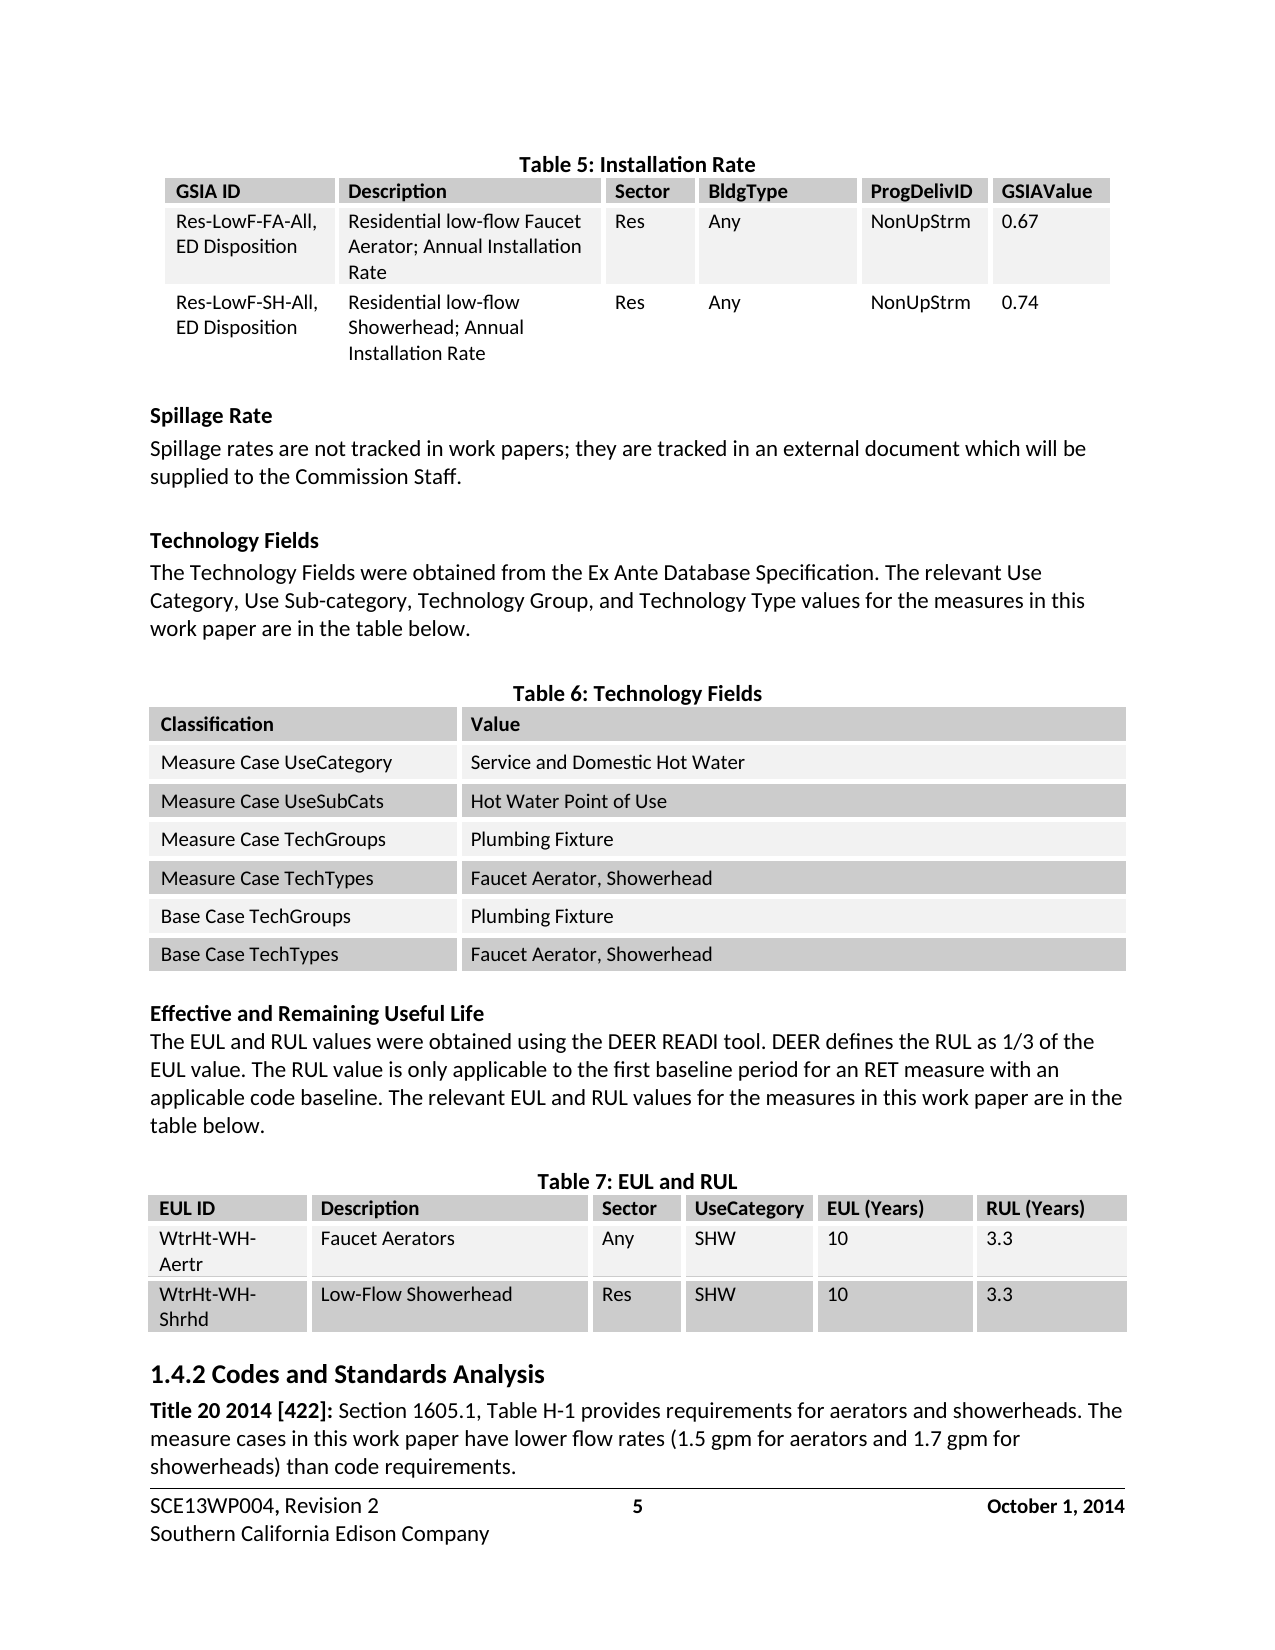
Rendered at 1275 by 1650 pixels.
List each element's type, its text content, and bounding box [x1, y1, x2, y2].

table_cell Plumbing Fixture [462, 899, 1126, 933]
table_cell SHW [686, 1226, 813, 1276]
subtitle 1.4.2 Codes and Standards Analysis [150, 1357, 1125, 1390]
table_cell Measure Case UseSubCats [149, 784, 457, 817]
table_header Value [462, 707, 1126, 741]
table_cell Hot Water Point of Use [462, 784, 1126, 817]
table_header Description [339, 178, 601, 203]
text Table 5: Installation Rate [150, 150, 1125, 178]
table_cell Plumbing Fixture [462, 822, 1126, 856]
table_cell Low-Flow Showerhead [312, 1281, 588, 1332]
table_cell Res [606, 208, 695, 284]
table_cell 0.74 [993, 289, 1110, 365]
table_header ProgDelivID [862, 178, 988, 203]
text Spillage Rate [150, 402, 1125, 430]
table_cell Service and Domestic Hot Water [462, 745, 1126, 779]
table_header RUL (Years) [977, 1195, 1127, 1221]
table_header GSIA ID [165, 178, 335, 203]
table_header Sector [593, 1195, 681, 1221]
table_cell NonUpStrm [862, 289, 988, 365]
table_cell Measure Case TechTypes [149, 861, 457, 894]
table_header EUL ID [148, 1195, 307, 1221]
table_cell Res-LowF-FA-All, ED Disposition [165, 208, 335, 284]
text Title 20 2014 [422]: Section 1605.1, Table H-1 provides requirements for aerators and showerheads. The measure cases in this work paper have lower flow rates (1.5 gpm for aerators and 1.7 gpm for showerheads) than code requirements. [150, 1396, 1125, 1480]
text Table 6: Technology Fields [150, 679, 1125, 707]
table_cell 0.67 [993, 208, 1110, 284]
table_cell WtrHt-WH-Aertr [148, 1226, 307, 1276]
table_cell Base Case TechTypes [149, 938, 457, 971]
table_cell Res-LowF-SH-All, ED Disposition [165, 289, 335, 365]
table_cell 3.3 [977, 1226, 1127, 1276]
table_cell Faucet Aerators [312, 1226, 588, 1276]
table_cell WtrHt-WH-Shrhd [148, 1281, 307, 1332]
table_cell NonUpStrm [862, 208, 988, 284]
table_cell Base Case TechGroups [149, 899, 457, 933]
table_cell Any [593, 1226, 681, 1276]
table_cell Faucet Aerator, Showerhead [462, 861, 1126, 894]
table_cell 10 [818, 1281, 973, 1332]
text Effective and Remaining Useful Life [150, 999, 1125, 1027]
table_header UseCategory [686, 1195, 813, 1221]
table_header EUL (Years) [818, 1195, 973, 1221]
table_cell Measure Case UseCategory [149, 745, 457, 779]
table_cell SHW [686, 1281, 813, 1332]
text Table 7: EUL and RUL [150, 1167, 1125, 1195]
text Spillage rates are not tracked in work papers; they are tracked in an external document which will be supplied to the Commission Staff. [150, 434, 1125, 490]
table_cell Any [699, 208, 857, 284]
table_cell Res [606, 289, 695, 365]
table_cell Residential low-flow Faucet Aerator; Annual Installation Rate [339, 208, 601, 284]
table_header Sector [606, 178, 695, 203]
text Technology Fields [150, 526, 1125, 554]
table_header GSIAValue [993, 178, 1110, 203]
table_header Description [312, 1195, 588, 1221]
text The EUL and RUL values were obtained using the DEER READI tool. DEER defines the RUL as 1/3 of the EUL value. The RUL value is only applicable to the first baseline period for an RET measure with an applicable code baseline. The relevant EUL and RUL values for the measures in this work paper are in the table below. [150, 1027, 1125, 1139]
table_cell Residential low-flow Showerhead; Annual Installation Rate [339, 289, 601, 365]
table_cell Measure Case TechGroups [149, 822, 457, 856]
table_header Classification [149, 707, 457, 741]
table_cell Res [593, 1281, 681, 1332]
table_cell 10 [818, 1226, 973, 1276]
text The Technology Fields were obtained from the Ex Ante Database Specification. The relevant Use Category, Use Sub-category, Technology Group, and Technology Type values for the measures in this work paper are in the table below. [150, 558, 1125, 642]
table_cell Any [699, 289, 857, 365]
table_header BldgType [699, 178, 857, 203]
table_cell 3.3 [977, 1281, 1127, 1332]
table_cell Faucet Aerator, Showerhead [462, 938, 1126, 971]
